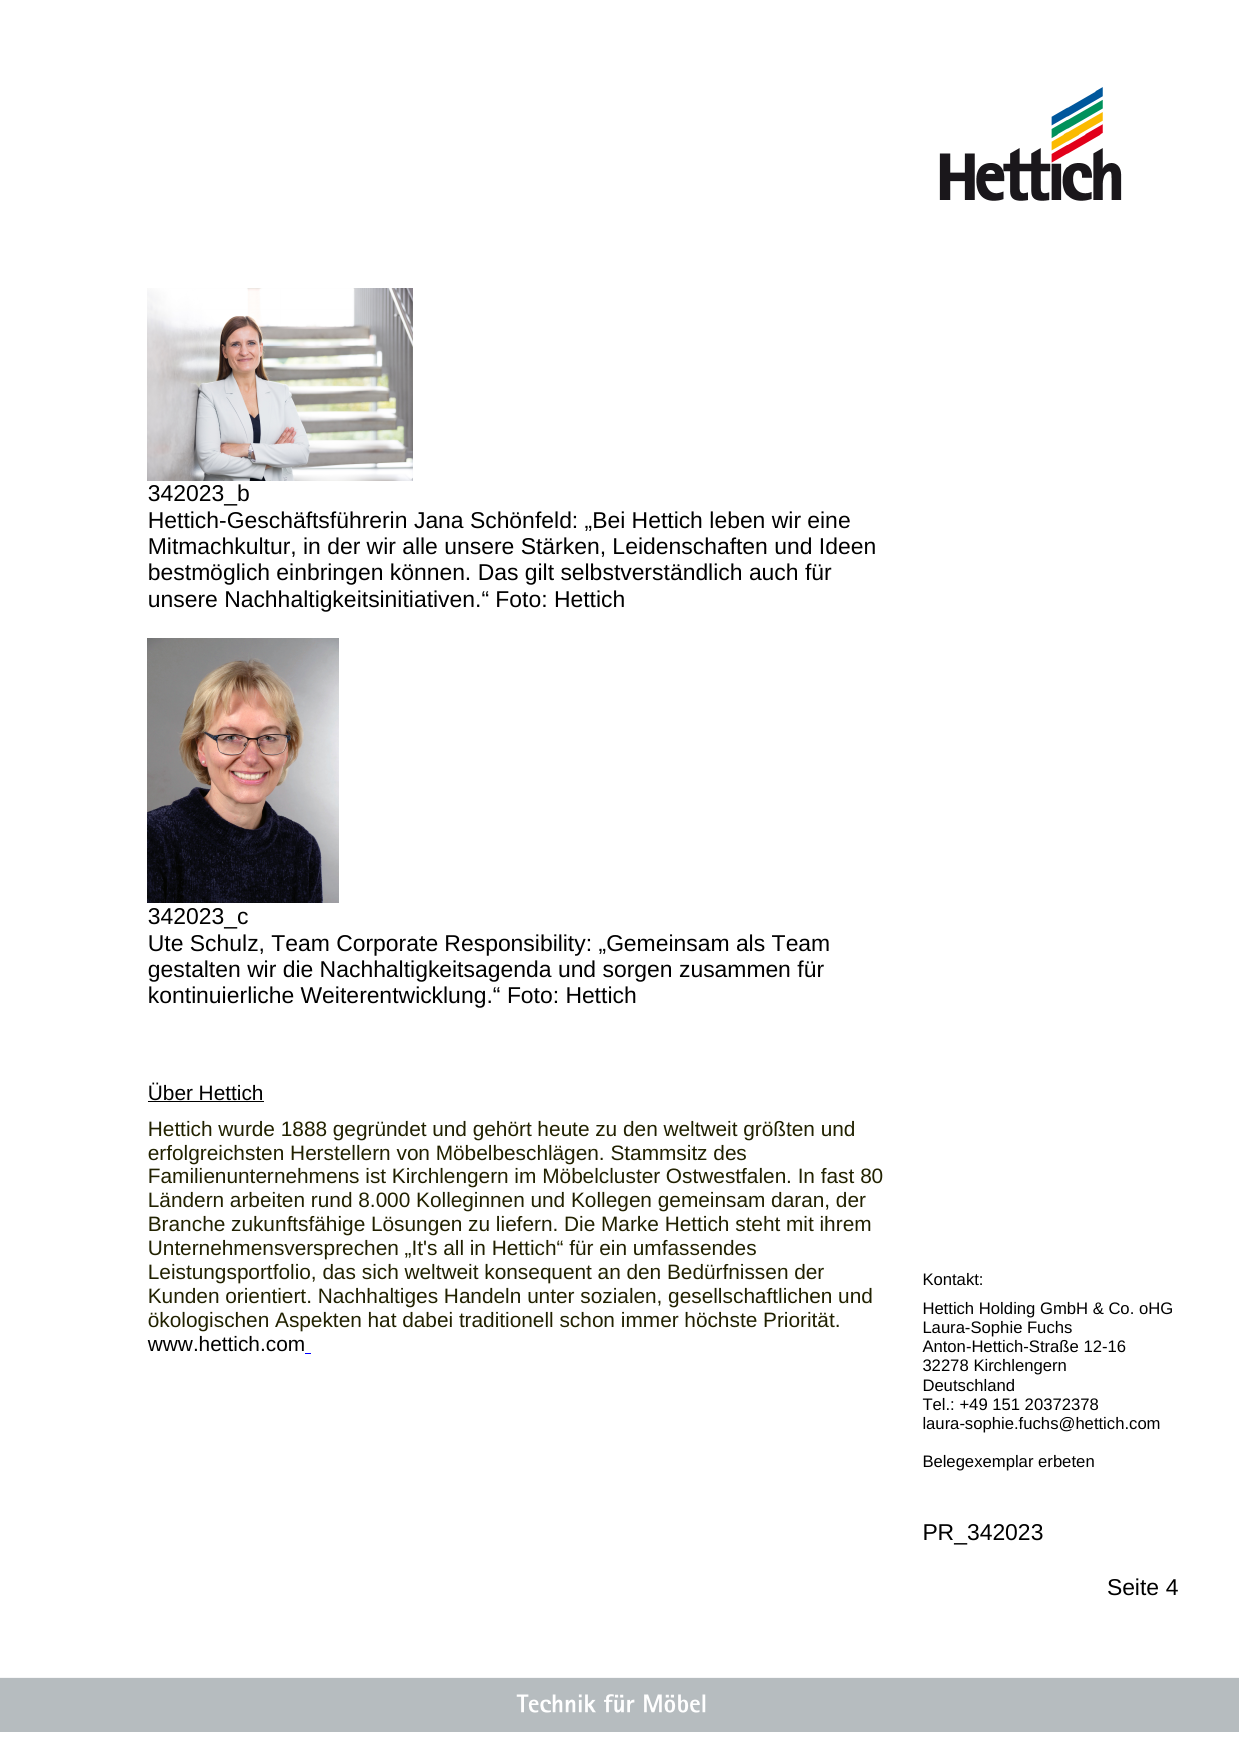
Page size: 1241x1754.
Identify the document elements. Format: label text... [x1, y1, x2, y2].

text 342023_c [148, 903, 887, 929]
picture [0, 6, 1241, 263]
picture [0, 1615, 1239, 1732]
text Über Hettich [148, 1080, 887, 1104]
text Ute Schulz, Team Corporate Responsibility: „Gemeinsam als Team gestalten wir die Nachhaltigkeitsagenda und sorgen zusammen für kontinuierliche Weiterentwicklung.“ Foto: Hettich [148, 929, 887, 1008]
text 342023_b [148, 480, 887, 507]
text Hettich-Geschäftsführerin Jana Schönfeld: „Bei Hettich leben wir eine Mitmachkultur, in der wir alle unsere Stärken, Leidenschaften und Ideen bestmöglich einbringen können. Das gilt selbstverständlich auch für unsere Nachhaltigkeitsinitiativen.“ Foto: Hettich [148, 507, 887, 612]
picture [147, 288, 413, 481]
text Hettich wurde 1888 gegründet und gehört heute zu den weltweit größten und erfolgreichsten Herstellern von Möbelbeschlägen. Stammsitz des Familienunternehmens ist Kirchlengern im Möbelcluster Ostwestfalen. In fast 80 Ländern arbeiten rund 8.000 Kolleginnen und Kollegen gemeinsam daran, der Branche zukunftsfähige Lösungen zu liefern. Die Marke Hettich steht mit ihrem Unternehmensversprechen „It's all in Hettich“ für ein umfassendes Leistungsportfolio, das sich weltweit konsequent an den Bedürfnissen der Kunden orientiert. Nachhaltiges Handeln unter sozialen, gesellschaftlichen und ökologischen Aspekten hat dabei traditionell schon immer höchste Priorität. www.hettich.com [148, 1116, 887, 1356]
picture [147, 638, 339, 903]
